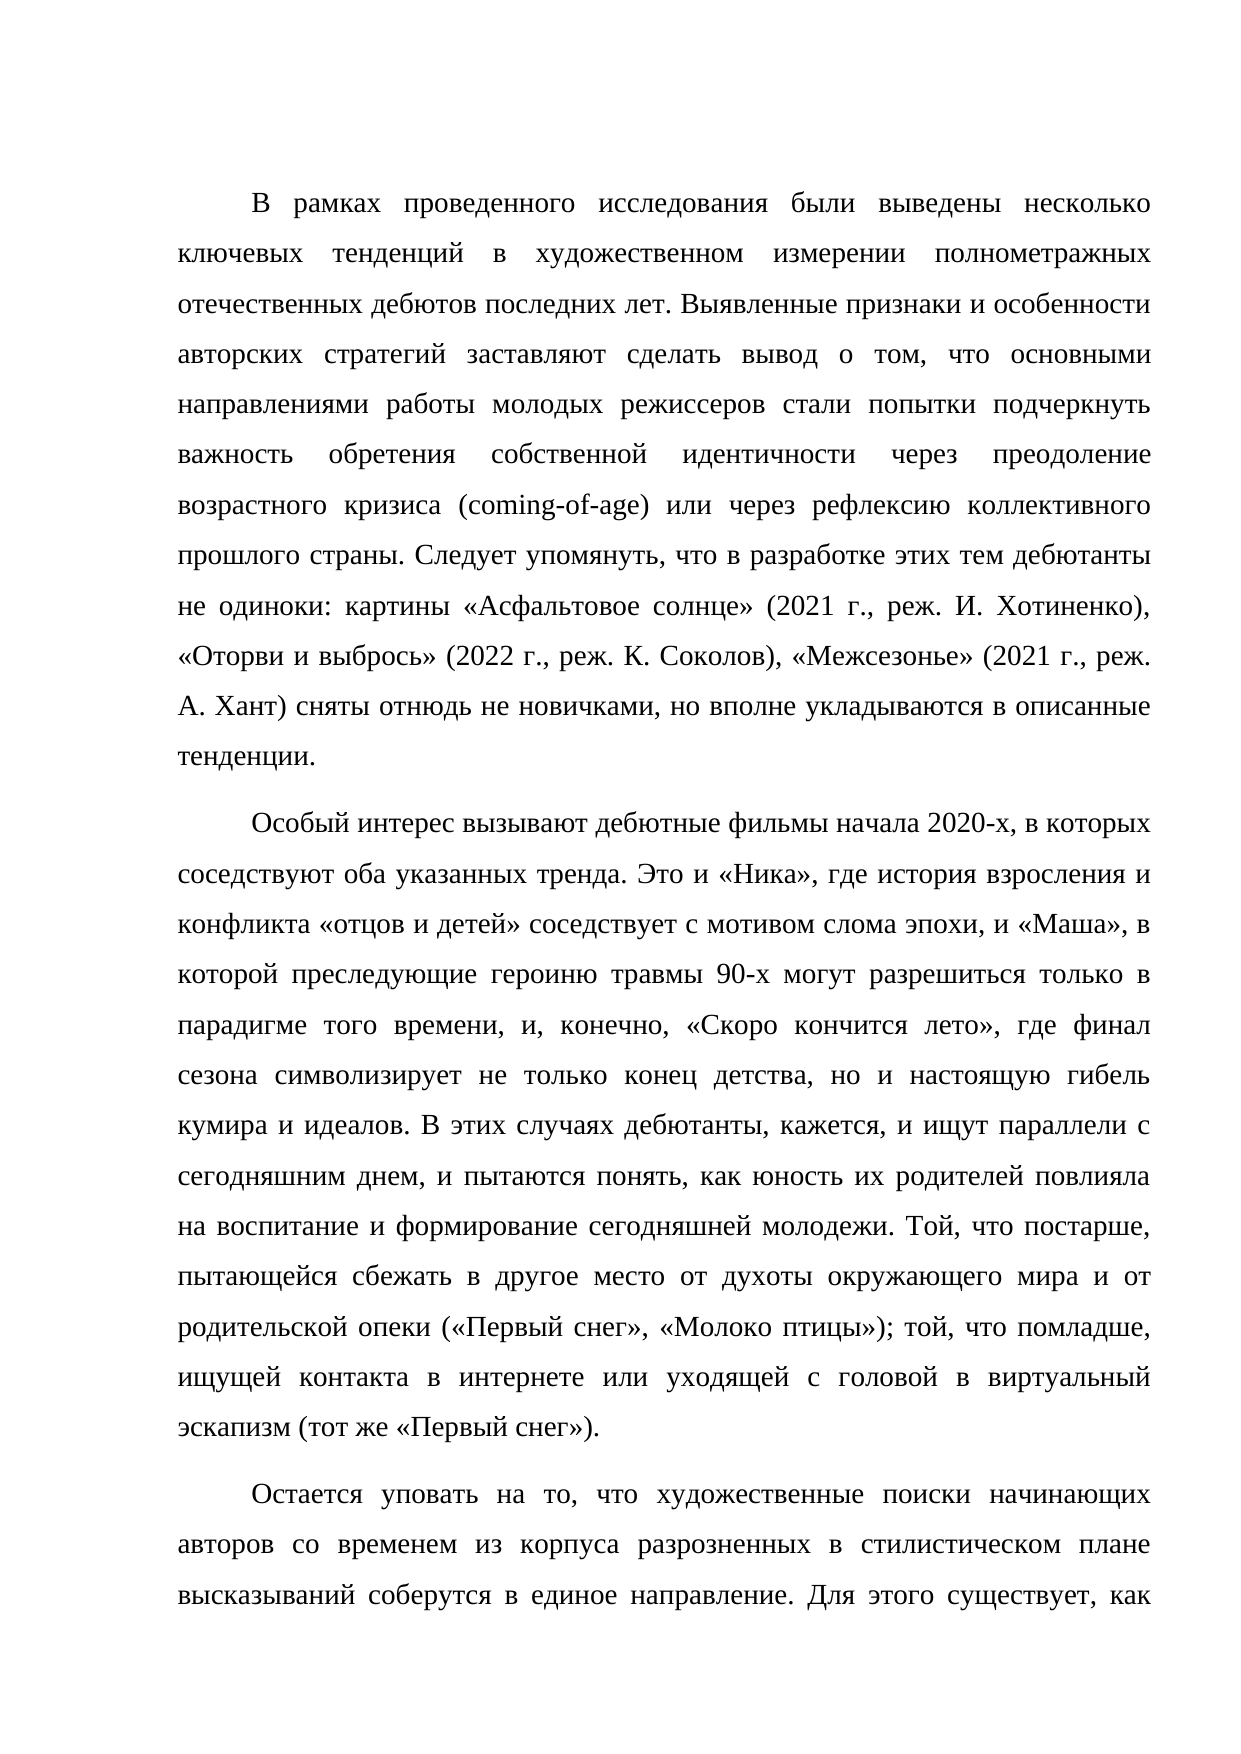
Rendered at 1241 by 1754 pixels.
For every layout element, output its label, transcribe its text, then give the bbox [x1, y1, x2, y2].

text В рамках проведенного исследования были выведены несколько ключевых тенденций в художественном измерении полнометражных отечественных дебютов последних лет. Выявленные признаки и особенности авторских стратегий заставляют сделать вывод о том, что основными направлениями работы молодых режиссеров стали попытки подчеркнуть важность обретения собственной идентичности через преодоление возрастного кризиса (coming-of-age) или через рефлексию коллективного прошлого страны. Следует упомянуть, что в разработке этих тем дебютанты не одиноки: картины «Асфальтовое солнце» (2021 г., реж. И. Хотиненко), «Оторви и выбрось» (2022 г., реж. К. Соколов), «Межсезонье» (2021 г., реж. А. Хант) сняты отнюдь не новичками, но вполне укладываются в описанные тенденции. [177, 185, 1152, 772]
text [177, 1476, 1152, 1610]
text Особый интерес вызывают дебютные фильмы начала 2020-х, в которых соседствуют оба указанных тренда. Это и «Ника», где история взросления и конфликта «отцов и детей» соседствует с мотивом слома эпохи, и «Маша», в которой преследующие героиню травмы 90-х могут разрешиться только в парадигме того времени, и, конечно, «Скоро кончится лето», где финал сезона символизирует не только конец детства, но и настоящую гибель кумира и идеалов. В этих случаях дебютанты, кажется, и ищут параллели с сегодняшним днем, и пытаются понять, как юность их родителей повлияла на воспитание и формирование сегодняшней молодежи. Той, что постарше, пытающейся сбежать в другое место от духоты окружающего мира и от родительской опеки («Первый снег», «Молоко птицы»); той, что помладше, ищущей контакта в интернете или уходящей с головой в виртуальный эскапизм (тот же «Первый снег»). [177, 806, 1152, 1443]
